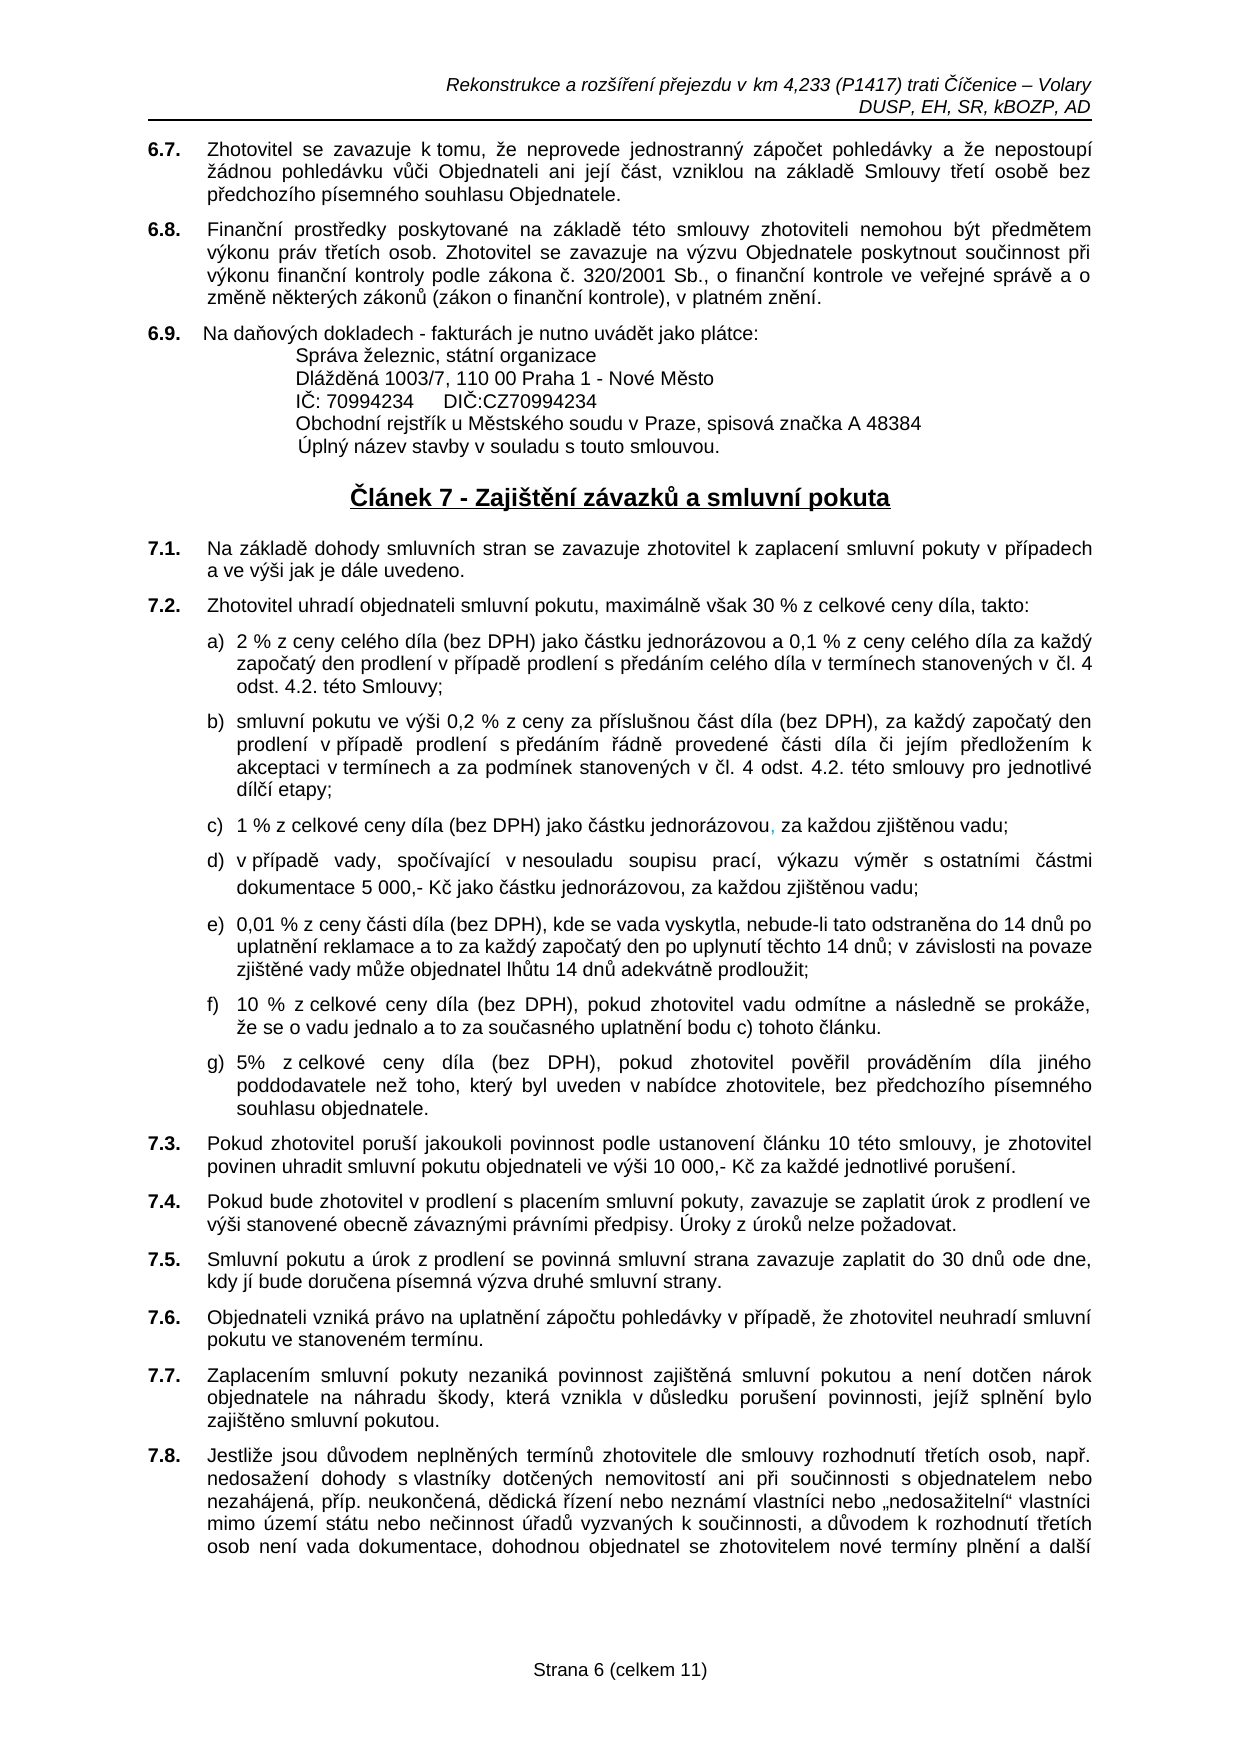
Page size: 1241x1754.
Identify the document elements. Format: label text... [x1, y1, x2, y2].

text Správa železnic, státní organizace [148, 344, 1092, 367]
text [148, 1444, 1092, 1558]
text 6.9. Na daňových dokladech - fakturách je nutno uvádět jako plátce: [148, 321, 1092, 344]
text e) 0,01 % z ceny části díla (bez DPH), kde se vada vyskytla, nebude-li tato odstraněna do 14 dnů po uplatnění reklamace a to za každý započatý den po uplynutí těchto 14 dnů; v závislosti na povaze zjištěné vady může objednatel lhůtu 14 dnů adekvátně prodloužit; [207, 913, 1092, 981]
text 7.5. Smluvní pokutu a úrok z prodlení se povinná smluvní strana zavazuje zaplatit do 30 dnů ode dne, kdy jí bude doručena písemná výzva druhé smluvní strany. [148, 1248, 1092, 1293]
text IČ: 70994234 DIČ:CZ70994234 [148, 389, 1092, 412]
text 7.4. Pokud bude zhotovitel v prodlení s placením smluvní pokuty, zavazuje se zaplatit úrok z prodlení ve výši stanovené obecně závaznými právními předpisy. Úroky z úroků nelze požadovat. [148, 1190, 1092, 1235]
text g) 5% z celkové ceny díla (bez DPH), pokud zhotovitel pověřil prováděním díla jiného poddodavatele než toho, který byl uveden v nabídce zhotovitele, bez předchozího písemného souhlasu objednatele. [207, 1051, 1092, 1119]
text 7.1. Na základě dohody smluvních stran se zavazuje zhotovitel k zaplacení smluvní pokuty v případech a ve výši jak je dále uvedeno. [148, 536, 1092, 582]
text f) 10 % z celkové ceny díla (bez DPH), pokud zhotovitel vadu odmítne a následně se prokáže, že se o vadu jednalo a to za současného uplatnění bodu c) tohoto článku. [207, 993, 1092, 1039]
text d) v případě vady, spočívající v nesouladu soupisu prací, výkazu výměr s ostatními částmi dokumentace 5 000,- Kč jako částku jednorázovou, za každou zjištěnou vadu; [207, 849, 1092, 900]
text 7.6. Objednateli vzniká právo na uplatnění zápočtu pohledávky v případě, že zhotovitel neuhradí smluvní pokutu ve stanoveném termínu. [148, 1306, 1092, 1351]
text c) 1 % z celkové ceny díla (bez DPH) jako částku jednorázovou, za každou zjištěnou vadu; [207, 813, 1092, 836]
text Dlážděná 1003/7, 110 00 Praha 1 - Nové Město [148, 367, 1092, 389]
text 7.7. Zaplacením smluvní pokuty nezaniká povinnost zajištěná smluvní pokutou a není dotčen nárok objednatele na náhradu škody, která vznikla v důsledku porušení povinnosti, jejíž splnění bylo zajištěno smluvní pokutou. [148, 1363, 1092, 1432]
text 6.7. Zhotovitel se zavazuje k tomu, že neprovede jednostranný zápočet pohledávky a že nepostoupí žádnou pohledávku vůči Objednateli ani její část, vzniklou na základě Smlouvy třetí osobě bez předchozího písemného souhlasu Objednatele. [148, 137, 1092, 206]
text a) 2 % z ceny celého díla (bez DPH) jako částku jednorázovou a 0,1 % z ceny celého díla za každý započatý den prodlení v případě prodlení s předáním celého díla v termínech stanovených v čl. 4 odst. 4.2. této Smlouvy; [207, 629, 1092, 698]
text Obchodní rejstřík u Městského soudu v Praze, spisová značka A 48384 [148, 412, 1092, 435]
subtitle 7.2. Zhotovitel uhradí objednateli smluvní pokutu, maximálně však 30 % z celkové ceny díla, takto: [148, 594, 1092, 617]
subtitle Článek 7 - Zajištění závazků a smluvní pokuta [148, 483, 1092, 511]
text b) smluvní pokutu ve výši 0,2 % z ceny za příslušnou část díla (bez DPH), za každý započatý den prodlení v případě prodlení s předáním řádně provedené části díla či jejím předložením k akceptaci v termínech a za podmínek stanovených v čl. 4 odst. 4.2. této smlouvy pro jednotlivé dílčí etapy; [207, 710, 1092, 801]
text Úplný název stavby v souladu s touto smlouvou. [148, 435, 1092, 458]
text 7.3. Pokud zhotovitel poruší jakoukoli povinnost podle ustanovení článku 10 této smlouvy, je zhotovitel povinen uhradit smluvní pokutu objednateli ve výši 10 000,- Kč za každé jednotlivé porušení. [148, 1132, 1092, 1177]
text 6.8. Finanční prostředky poskytované na základě této smlouvy zhotoviteli nemohou být předmětem výkonu práv třetích osob. Zhotovitel se zavazuje na výzvu Objednatele poskytnout součinnost při výkonu finanční kontroly podle zákona č. 320/2001 Sb., o finanční kontrole ve veřejné správě a o změně některých zákonů (zákon o finanční kontrole), v platném znění. [148, 218, 1092, 309]
